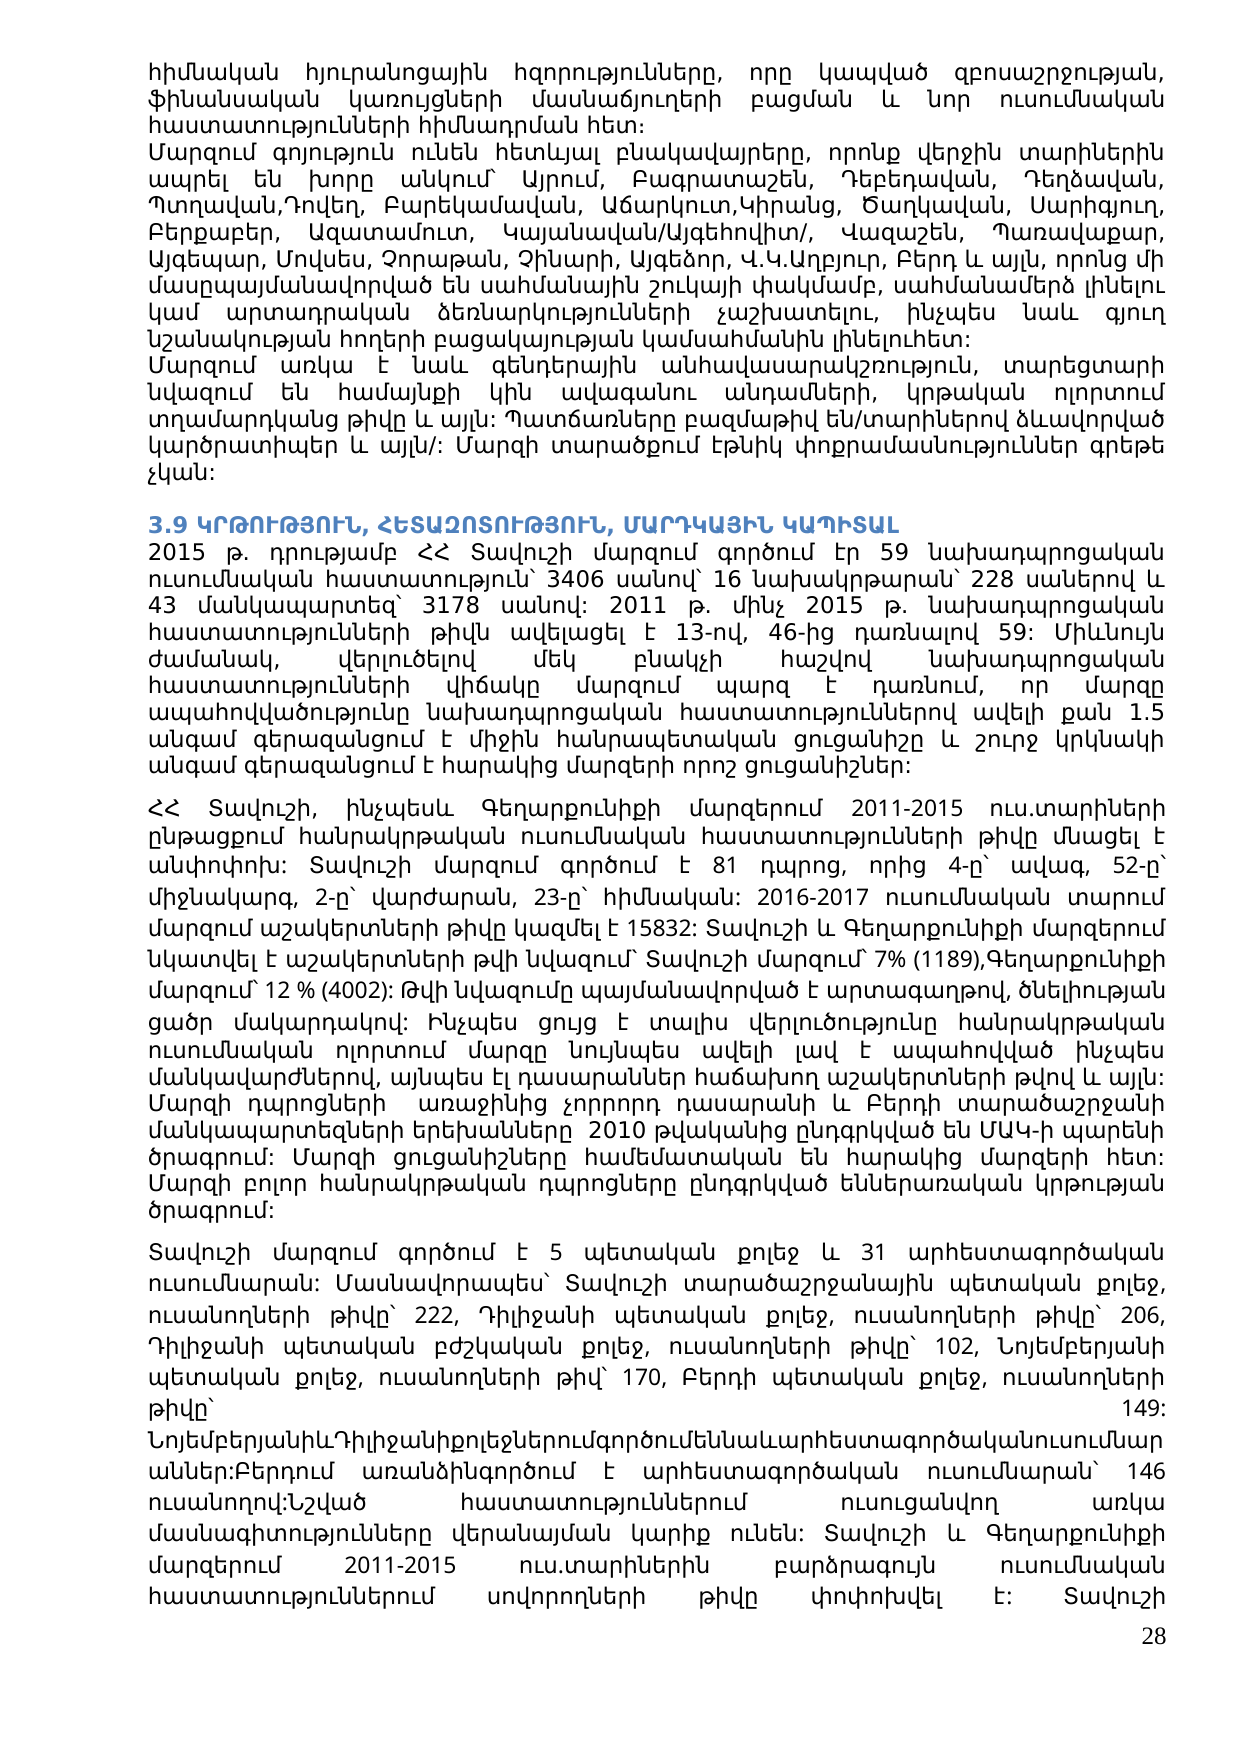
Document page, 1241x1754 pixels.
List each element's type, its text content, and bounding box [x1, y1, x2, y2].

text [148, 59, 1166, 139]
text 2015 թ. դրությամբ ՀՀ Տավուշի մարզում գործում էր 59 նախադպրոցական ուսումնական հաստատություն՝ 3406 սանով՝ 16 նախակրթարան՝ 228 սաներով և 43 մանկապարտեզ՝ 3178 սանով: 2011 թ. մինչ 2015 թ. նախադպրոցական հաստատությունների թիվն ավելացել է 13-ով, 46-ից դառնալով 59: Միևնույն ժամանակ, վերլուծելով մեկ բնակչի հաշվով նախադպրոցական հաստատությունների վիճակը մարզում պարզ է դառնում, որ մարզը ապահովվածությունը նախադպրոցական հաստատություններով ավելի քան 1.5 անգամ գերազանցում է միջին հանրապետական ցուցանիշը և շուրջ կրկնակի անգամ գերազանցում է հարակից մարզերի որոշ ցուցանիշներ: [148, 539, 1166, 779]
text ՀՀ Տավուշի, ինչպեսև Գեղարքունիքի մարզերում 2011-2015 ուս.տարիների ընթացքում հանրակրթական ուսումնական հաստատությունների թիվը մնացել է անփոփոխ: Տավուշի մարզում գործում է 81 դպրոց, որից 4-ը՝ ավագ, 52-ը՝ միջնակարգ, 2-ը՝ վարժարան, 23-ը՝ հիմնական: 2016-2017 ուսումնական տարում մարզում աշակերտների թիվը կազմել է 15832: Տավուշի և Գեղարքունիքի մարզերում նկատվել է աշակերտների թվի նվազում` Տավուշի մարզում՝ 7% (1189),Գեղարքունիքի մարզում՝ 12 % (4002): Թվի նվազումը պայմանավորված է արտագաղթով, ծնելիության ցածր մակարդակով: Ինչպես ցույց է տալիս վերլուծությունը հանրակրթական ուսումնական ոլորտում մարզը նույնպես ավելի լավ է ապահովված ինչպես մանկավարժներով, այնպես էլ դասարաններ հաճախող աշակերտների թվով և այլն: Մարզի դպրոցների առաջինից չորրորդ դասարանի և Բերդի տարածաշրջանի մանկապարտեզների երեխանները 2010 թվականից ընդգրկված են ՄԱԿ-ի պարենի ծրագրում: Մարզի ցուցանիշները համեմատական են հարակից մարզերի հետ: Մարզի բոլոր հանրակրթական դպրոցները ընդգրկված եններառական կրթության ծրագրում: [148, 792, 1166, 1224]
text Մարզում գոյություն ունեն հետևյալ բնակավայրերը, որոնք վերջին տարիներին ապրել են խորը անկում՝ Այրում, Բագրատաշեն, Դեբեդավան, Դեղձավան, Պտղավան,Դովեղ, Բարեկամավան, Աճարկուտ,Կիրանց, Ծաղկավան, Սարիգյուղ, Բերքաբեր, Ազատամուտ, Կայանավան/Այգեհովիտ/, Վազաշեն, Պառավաքար, Այգեպար, Մովսես, Չորաթան, Չինարի, Այգեձոր, Վ.Կ.Աղբյուր, Բերդ և այլն, որոնց մի մասըպայմանավորված են սահմանային շուկայի փակմամբ, սահմանամերձ լինելու կամ արտադրական ձեռնարկությունների չաշխատելու, ինչպես նաև գյուղ նշանակության հողերի բացակայության կամսահմանին լինելուհետ: [148, 139, 1166, 352]
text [148, 1236, 1166, 1611]
text 3.9 ԿՐԹՈՒԹՅՈՒՆ, ՀԵՏԱԶՈՏՈՒԹՅՈՒՆ, ՄԱՐԴԿԱՅԻՆ ԿԱՊԻՏԱԼ [148, 512, 1166, 539]
text Մարզում առկա է նաև գենդերային անհավասարակշռություն, տարեցտարի նվազում են համայնքի կին ավագանու անդամների, կրթական ոլորտում տղամարդկանց թիվը և այլն: Պատճառները բազմաթիվ են/տարիներով ձևավորված կարծրատիպեր և այլն/: Մարզի տարածքում էթնիկ փոքրամասնություններ գրեթե չկան: [148, 352, 1166, 486]
